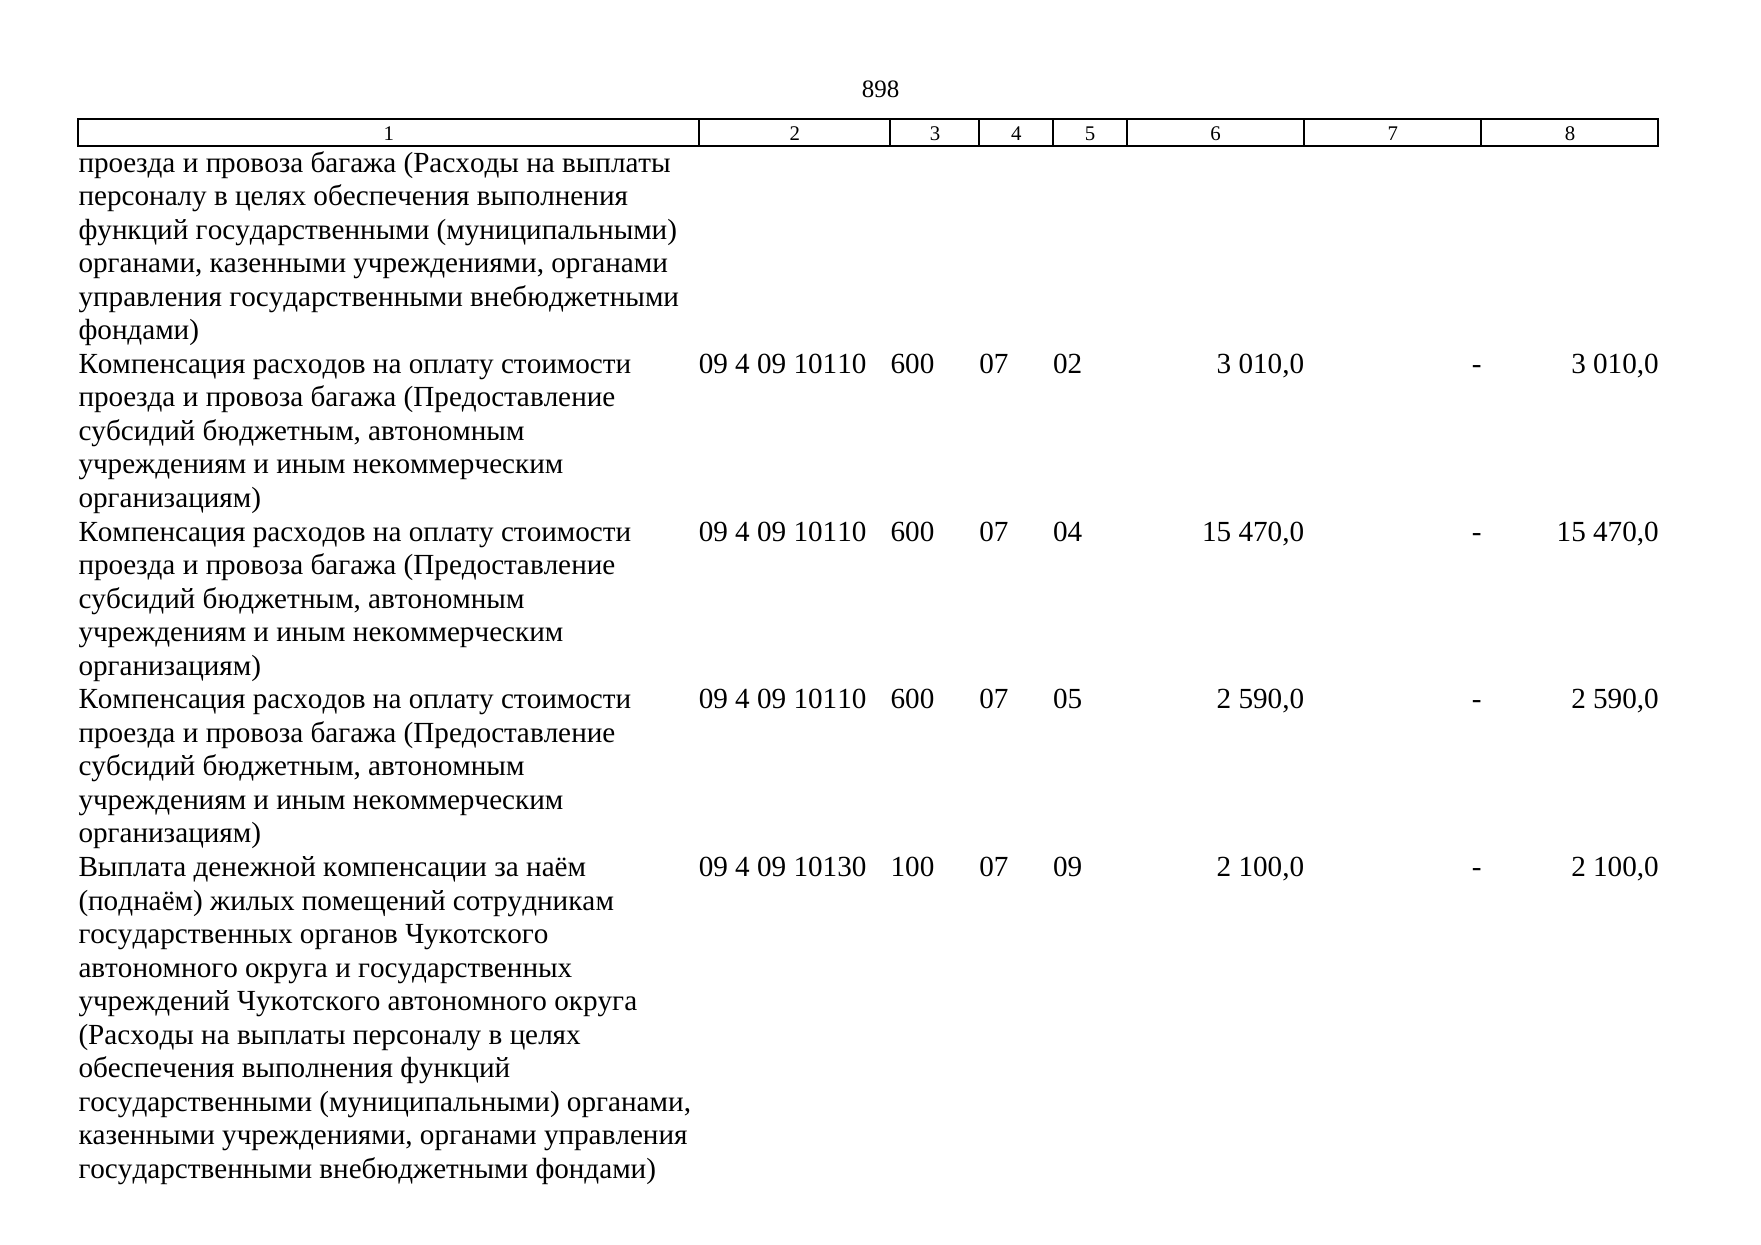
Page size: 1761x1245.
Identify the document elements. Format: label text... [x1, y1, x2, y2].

table_header 5 [1054, 120, 1126, 145]
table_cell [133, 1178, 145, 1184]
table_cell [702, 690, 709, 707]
table_header 6 [1128, 120, 1303, 145]
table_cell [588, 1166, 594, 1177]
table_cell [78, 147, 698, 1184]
table_header 7 [1305, 120, 1480, 145]
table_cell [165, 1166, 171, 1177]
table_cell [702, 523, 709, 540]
table_header 4 [980, 120, 1052, 145]
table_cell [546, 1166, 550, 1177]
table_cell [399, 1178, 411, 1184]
table_header 1 [79, 120, 698, 145]
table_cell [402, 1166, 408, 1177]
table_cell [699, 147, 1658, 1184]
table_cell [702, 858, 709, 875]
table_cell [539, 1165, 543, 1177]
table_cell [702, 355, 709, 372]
table_header 2 [700, 120, 889, 145]
table_header 8 [1482, 120, 1657, 145]
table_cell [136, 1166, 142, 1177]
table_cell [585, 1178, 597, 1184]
table_header 3 [891, 120, 978, 145]
